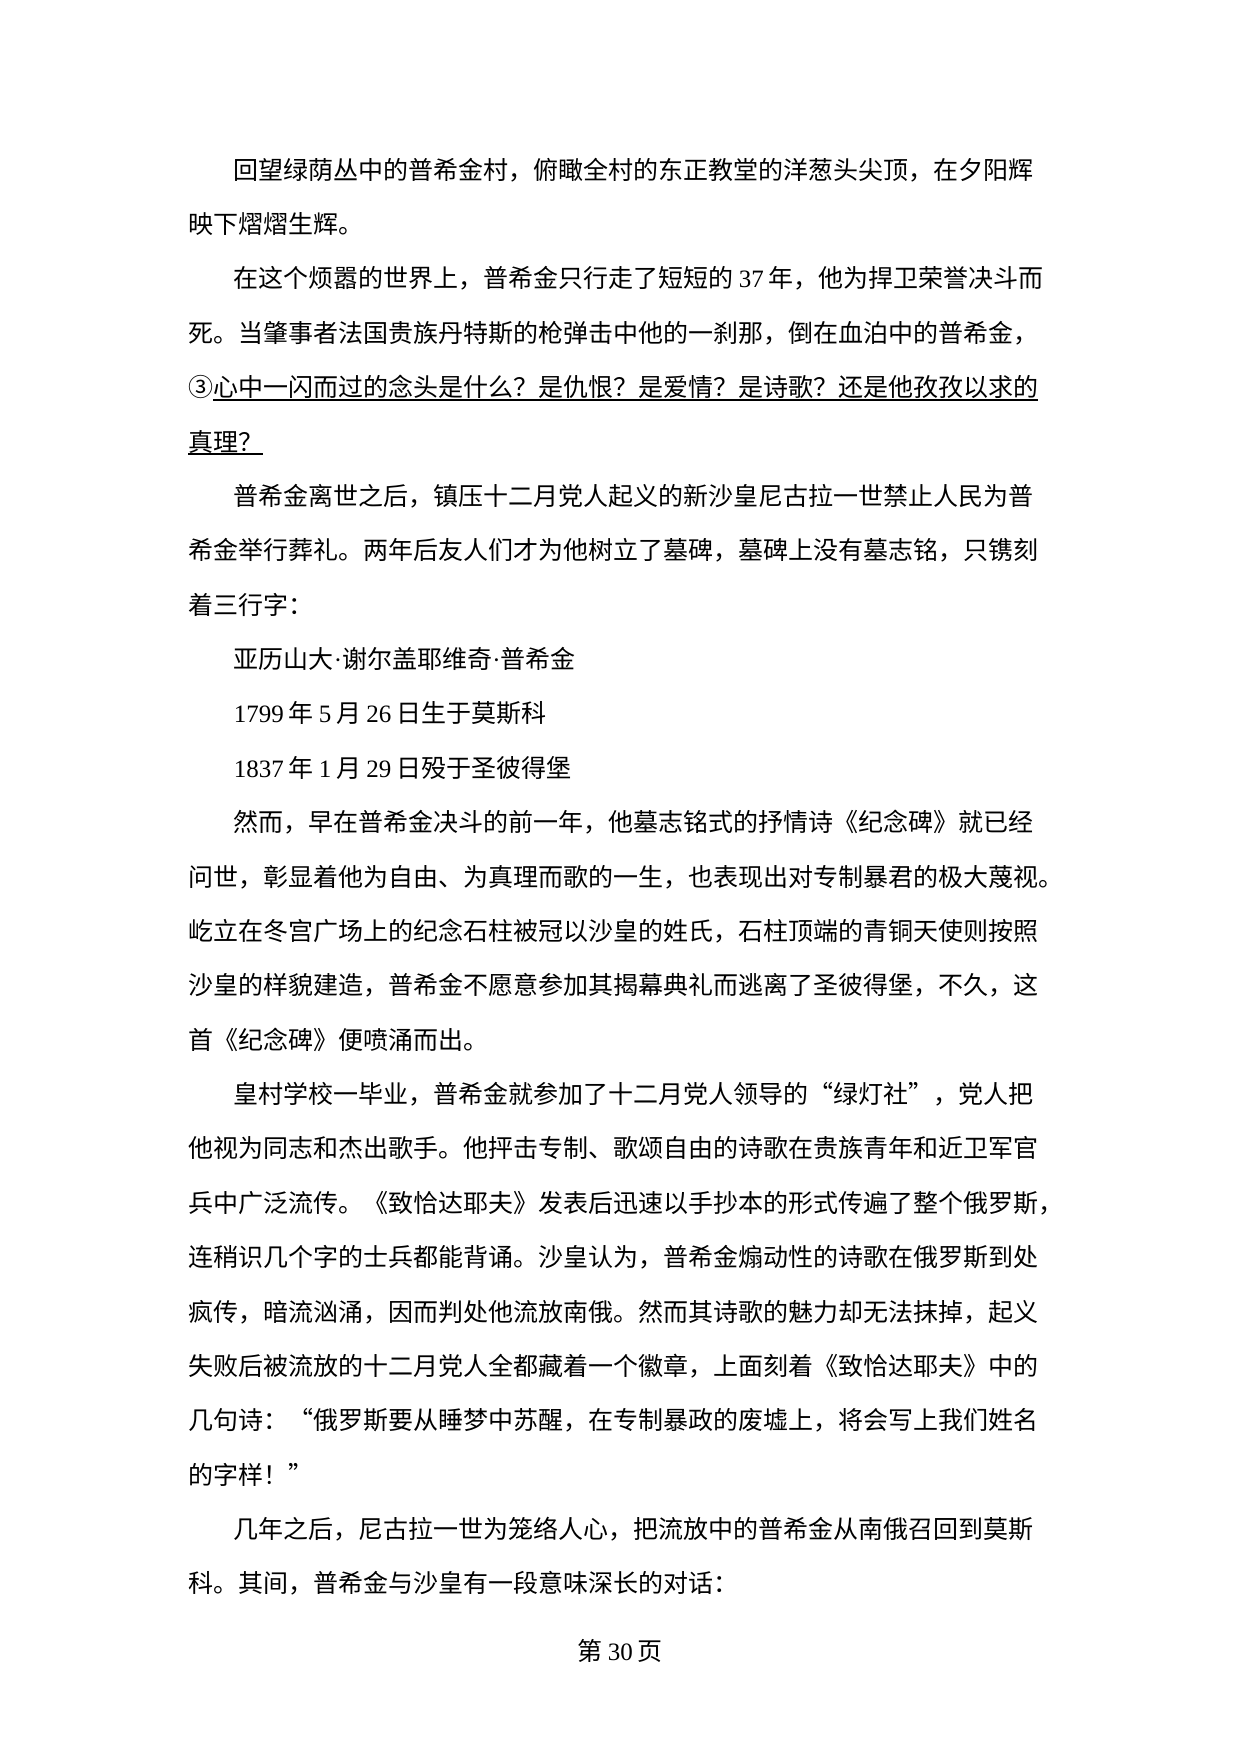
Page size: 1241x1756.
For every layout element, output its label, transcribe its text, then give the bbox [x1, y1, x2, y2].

text 1837年1月29日殁于圣彼得堡 [188, 748, 1052, 784]
text 在这个烦嚣的世界上，普希金只行走了短短的37年，他为捍卫荣誉决斗而死。当肇事者法国贵族丹特斯的枪弹击中他的一刹那，倒在血泊中的普希金，③心中一闪而过的念头是什么？是仇恨？是爱情？是诗歌？还是他孜孜以求的真理？ [188, 259, 1052, 458]
text 然而，早在普希金决斗的前一年，他墓志铭式的抒情诗《纪念碑》就已经问世，彰显着他为自由、为真理而歌的一生，也表现出对专制暴君的极大蔑视。屹立在冬宫广场上的纪念石柱被冠以沙皇的姓氏，石柱顶端的青铜天使则按照沙皇的样貌建造，普希金不愿意参加其揭幕典礼而逃离了圣彼得堡，不久，这首《纪念碑》便喷涌而出。 [188, 803, 1052, 1056]
text 1799年5月26日生于莫斯科 [188, 694, 1052, 730]
text 几年之后，尼古拉一世为笼络人心，把流放中的普希金从南俄召回到莫斯科。其间，普希金与沙皇有一段意味深长的对话： [188, 1509, 1052, 1600]
text 亚历山大·谢尔盖耶维奇·普希金 [188, 639, 1052, 676]
text 回望绿荫丛中的普希金村，俯瞰全村的东正教堂的洋葱头尖顶，在夕阳辉映下熠熠生辉。 [188, 150, 1052, 241]
text 皇村学校一毕业，普希金就参加了十二月党人领导的“绿灯社”，党人把他视为同志和杰出歌手。他抨击专制、歌颂自由的诗歌在贵族青年和近卫军官兵中广泛流传。《致恰达耶夫》发表后迅速以手抄本的形式传遍了整个俄罗斯，连稍识几个字的士兵都能背诵。沙皇认为，普希金煽动性的诗歌在俄罗斯到处疯传，暗流汹涌，因而判处他流放南俄。然而其诗歌的魅力却无法抹掉，起义失败后被流放的十二月党人全都藏着一个徽章，上面刻着《致恰达耶夫》中的几句诗：“俄罗斯要从睡梦中苏醒，在专制暴政的废墟上，将会写上我们姓名的字样！” [188, 1074, 1052, 1491]
text 普希金离世之后，镇压十二月党人起义的新沙皇尼古拉一世禁止人民为普希金举行葬礼。两年后友人们才为他树立了墓碑，墓碑上没有墓志铭，只镌刻着三行字： [188, 476, 1052, 621]
